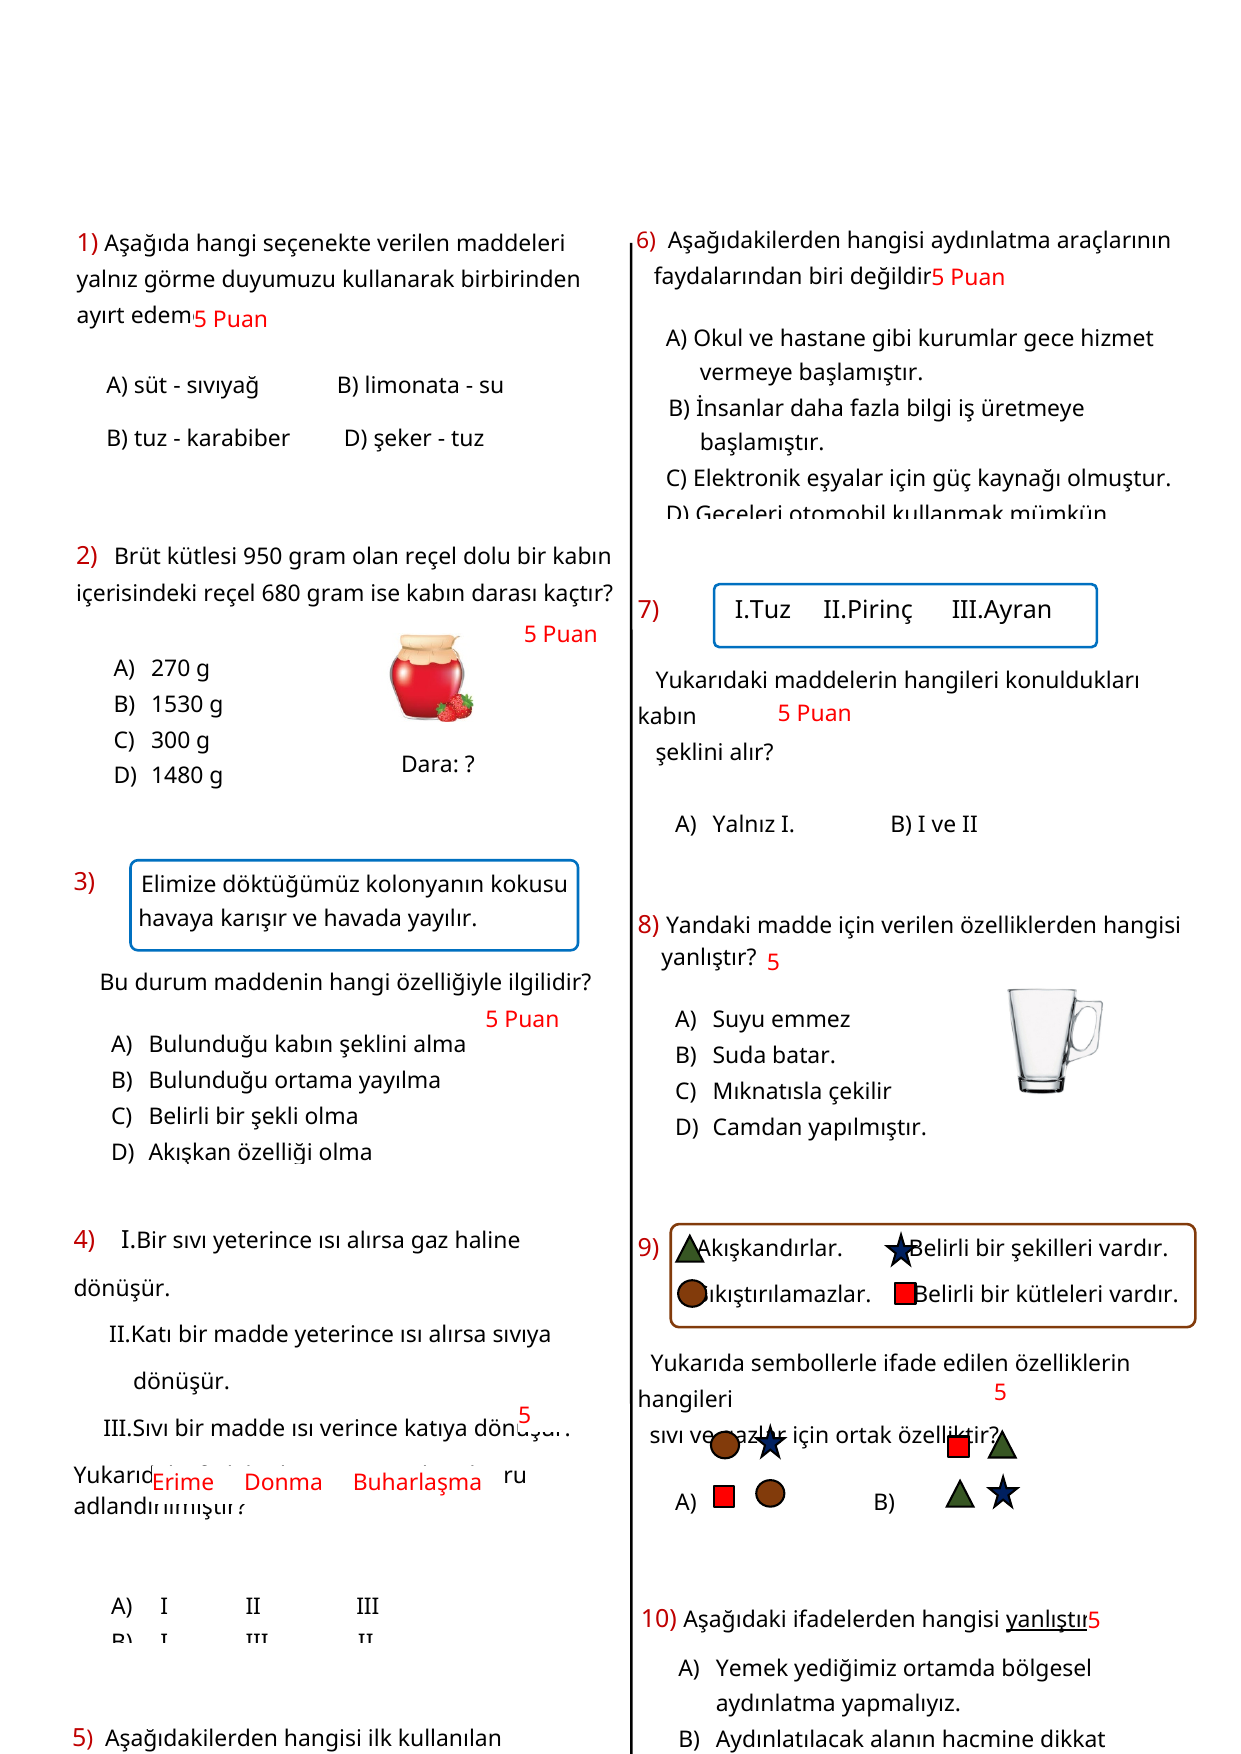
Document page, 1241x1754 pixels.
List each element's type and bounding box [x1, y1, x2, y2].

picture [381, 633, 474, 722]
picture [1003, 985, 1105, 1096]
